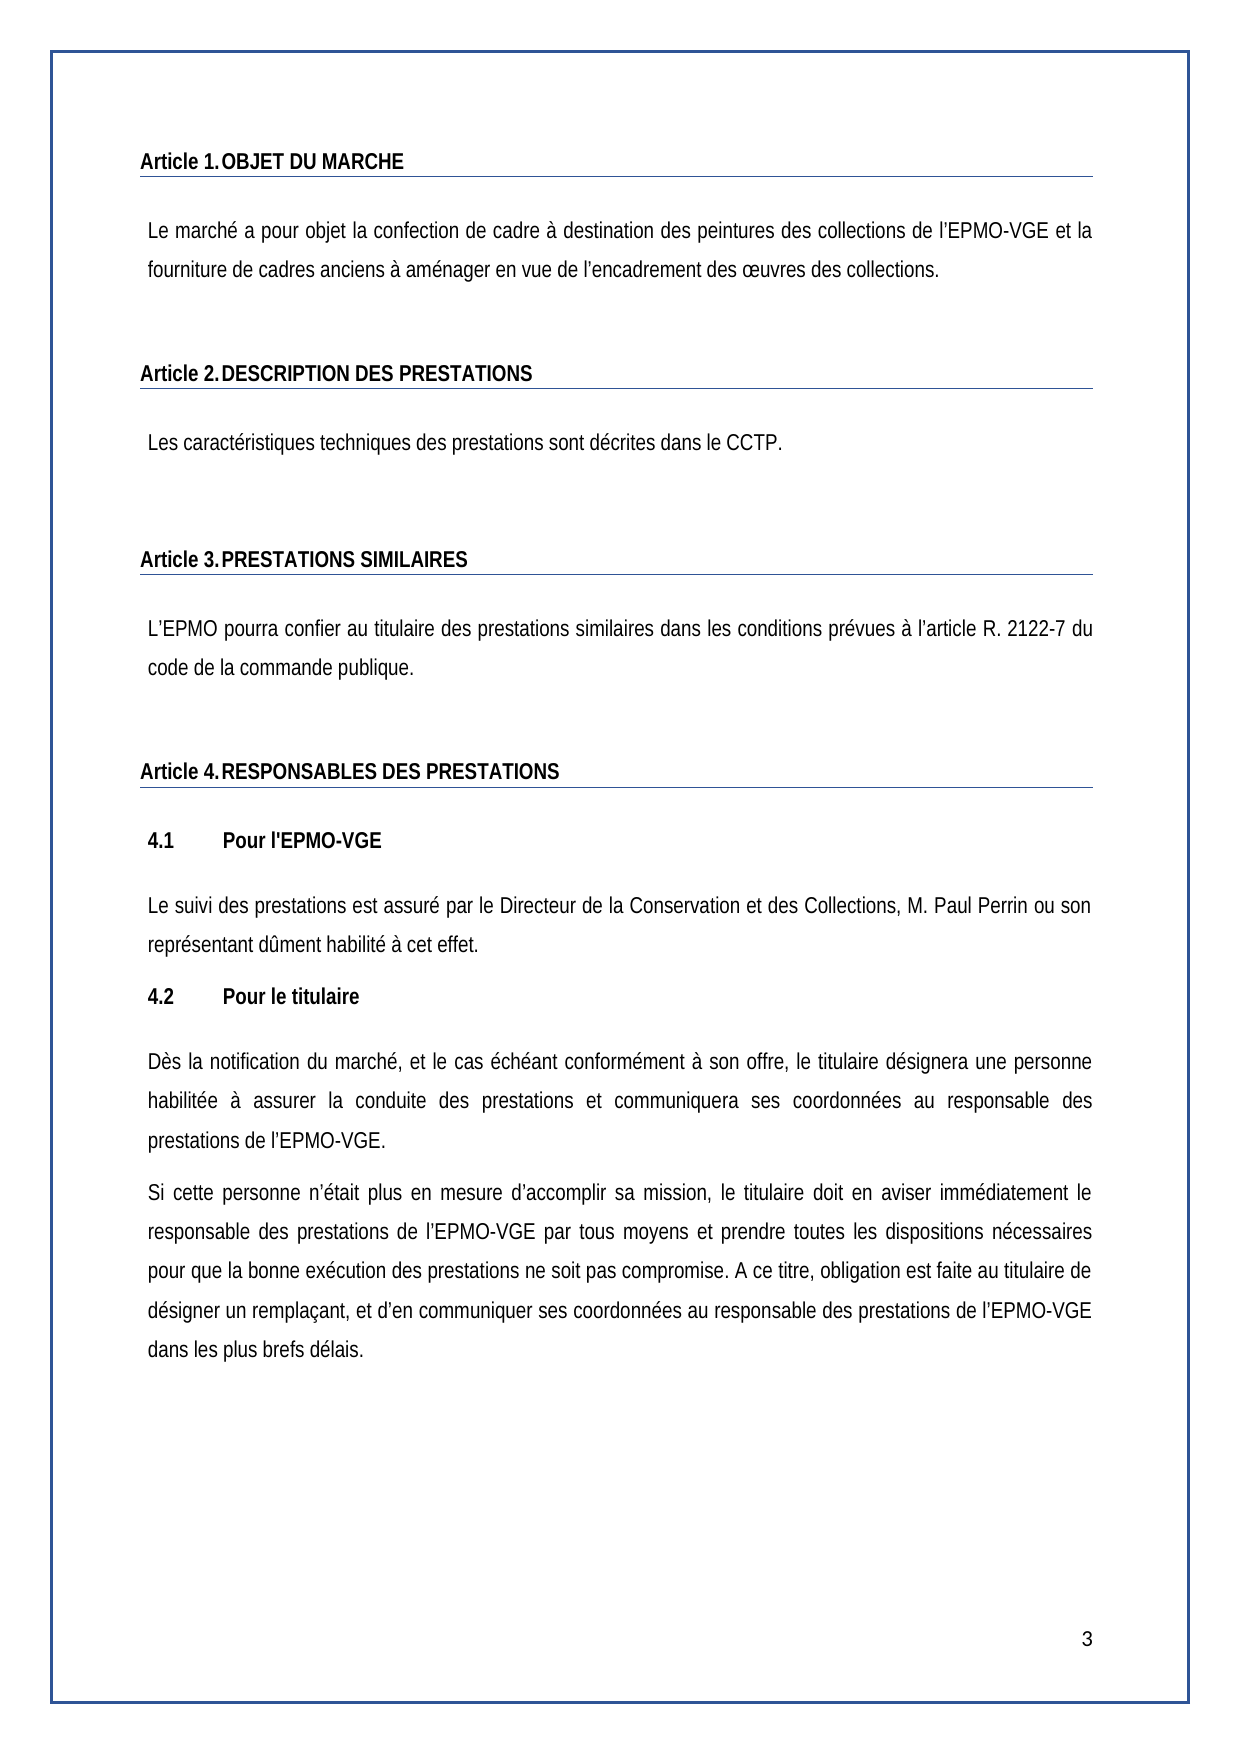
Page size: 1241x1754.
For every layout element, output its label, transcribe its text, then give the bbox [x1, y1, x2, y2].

list Pour l'EPMO-VGE [148, 827, 1093, 853]
list Pour le titulaire [148, 983, 1093, 1009]
text Le suivi des prestations est assuré par le Directeur de la Conservation et des Collections, M. Paul Perrin ou son représentant dûment habilité à cet effet. [148, 892, 1093, 957]
list DESCRIPTION DES PRESTATIONS [140, 360, 1093, 388]
text Dès la notification du marché, et le cas échéant conformément à son offre, le titulaire désignera une personne habilitée à assurer la conduite des prestations et communiquera ses coordonnées au responsable des prestations de l’EPMO-VGE. [148, 1048, 1093, 1153]
text Si cette personne n’était plus en mesure d’accomplir sa mission, le titulaire doit en aviser immédiatement le responsable des prestations de l’EPMO-VGE par tous moyens et prendre toutes les dispositions nécessaires pour que la bonne exécution des prestations ne soit pas compromise. A ce titre, obligation est faite au titulaire de désigner un remplaçant, et d’en communiquer ses coordonnées au responsable des prestations de l’EPMO-VGE dans les plus brefs délais. [148, 1178, 1093, 1363]
text L’EPMO pourra confier au titulaire des prestations similaires dans les conditions prévues à l’article R. 2122-7 du code de la commande publique. [148, 615, 1093, 681]
list OBJET DU MARCHE [140, 148, 1093, 176]
list RESPONSABLES DES PRESTATIONS [140, 758, 1093, 787]
list PRESTATIONS SIMILAIRES [140, 546, 1093, 574]
text Le marché a pour objet la confection de cadre à destination des peintures des collections de l’EPMO-VGE et la fourniture de cadres anciens à aménager en vue de l’encadrement des œuvres des collections. [148, 217, 1093, 282]
text Les caractéristiques techniques des prestations sont décrites dans le CCTP. [148, 429, 1093, 456]
